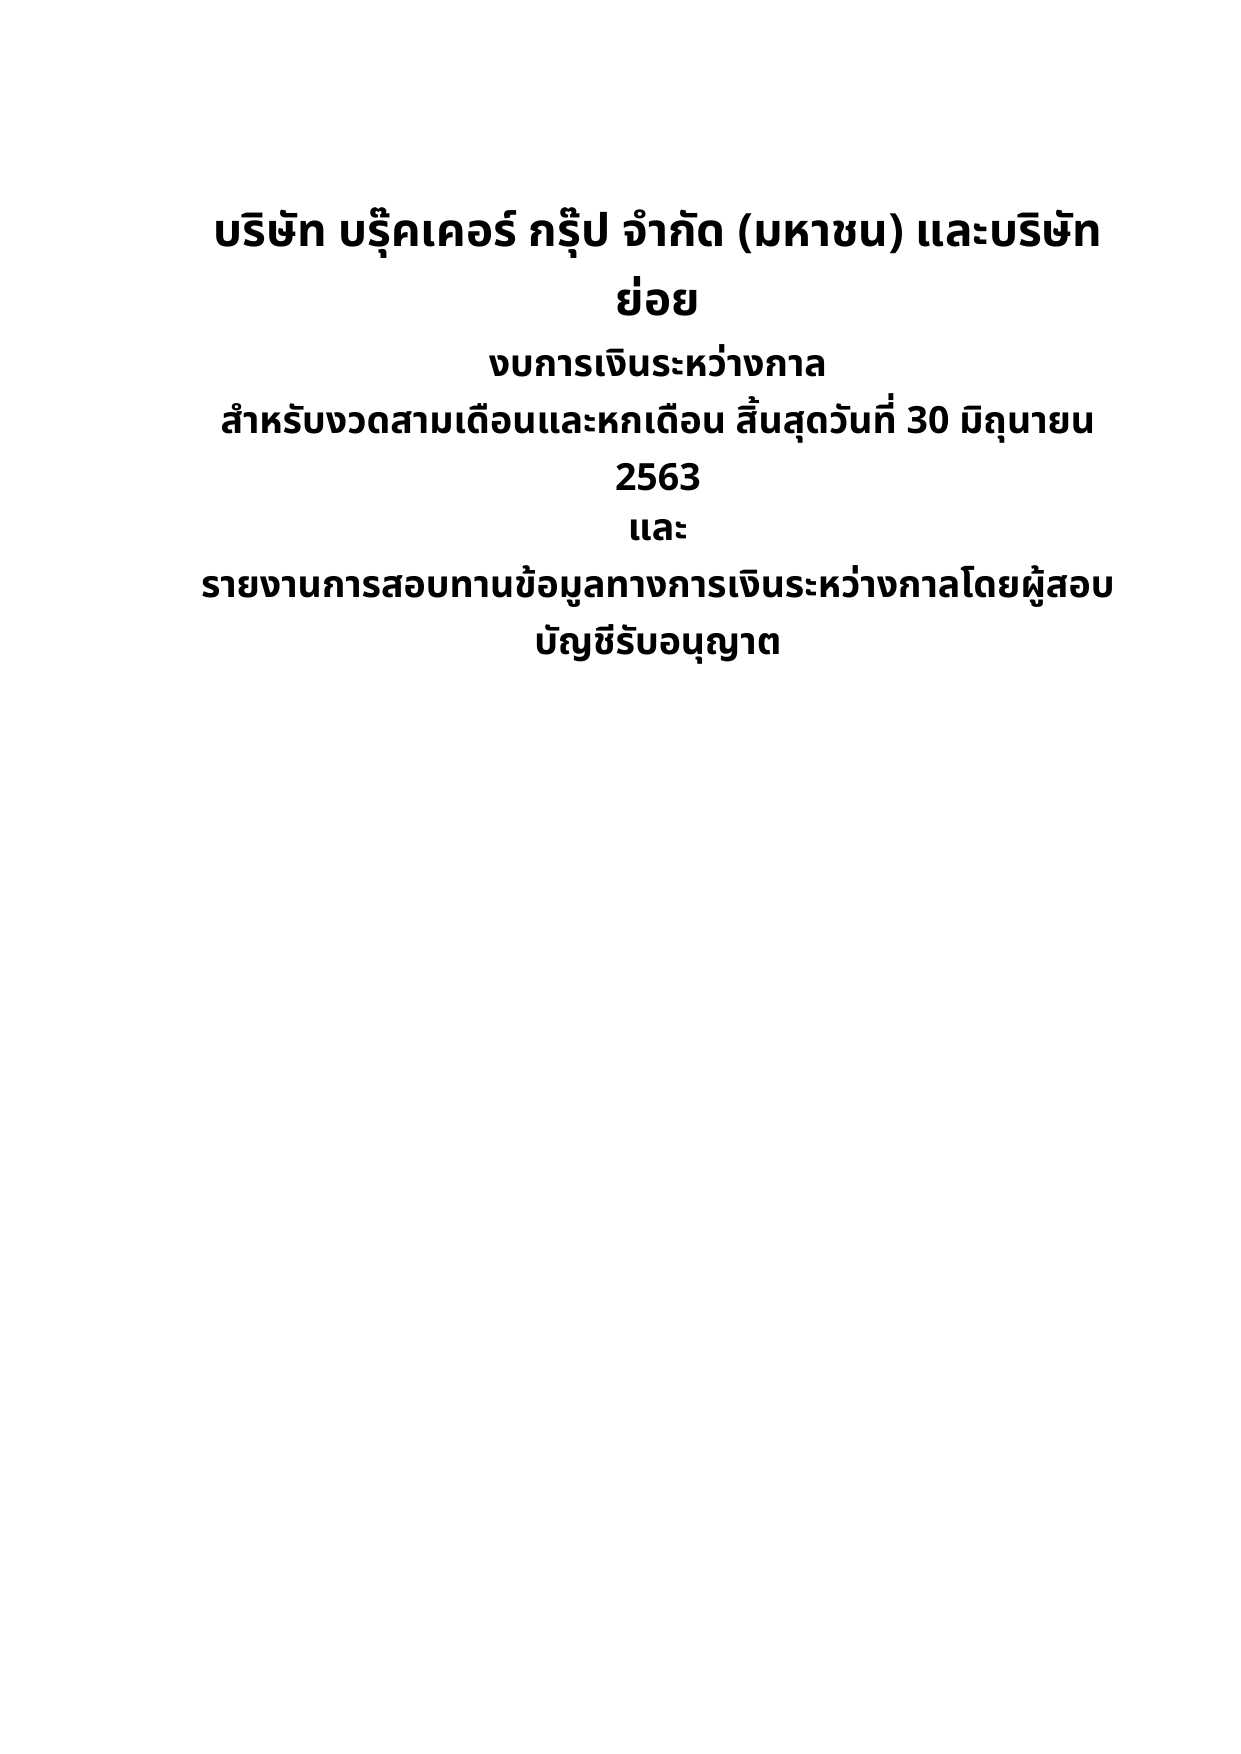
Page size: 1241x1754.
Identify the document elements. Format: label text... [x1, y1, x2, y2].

text รายงานการสอบทานข้อมูลทางการเงินระหว่างกาลโดยผู้สอบบัญชีรับอนุญาต [187, 558, 1128, 671]
text และ [187, 501, 1128, 558]
text บริษัท บรุ๊คเคอร์ กรุ๊ป จำกัด (มหาชน) และบริษัทย่อย [187, 197, 1128, 336]
text สำหรับงวดสามเดือนและหกเดือน สิ้นสุดวันที่ 30 มิถุนายน 2563 [187, 393, 1128, 501]
text งบการเงินระหว่างกาล [187, 336, 1128, 393]
